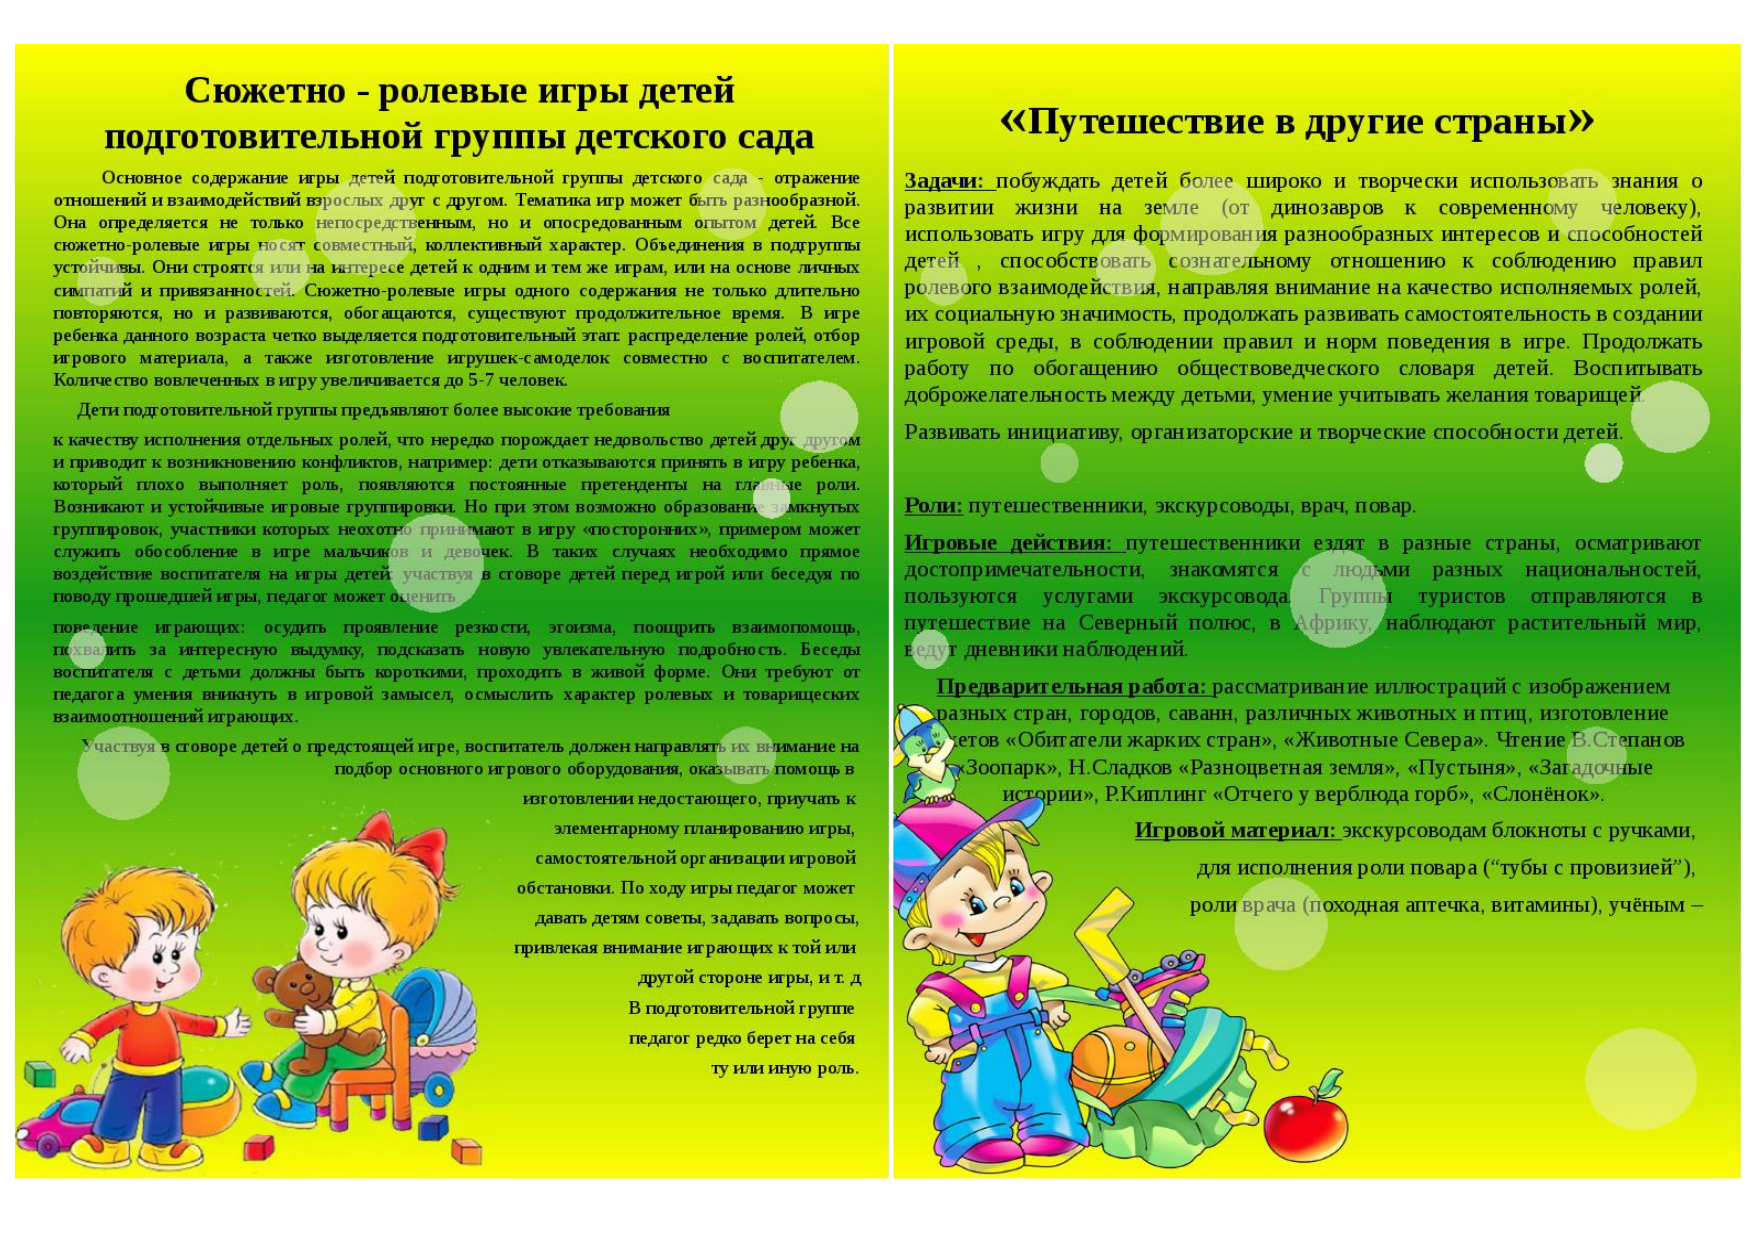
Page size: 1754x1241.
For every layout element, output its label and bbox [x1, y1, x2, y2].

picture [14, 44, 890, 1179]
picture [893, 44, 1742, 1179]
